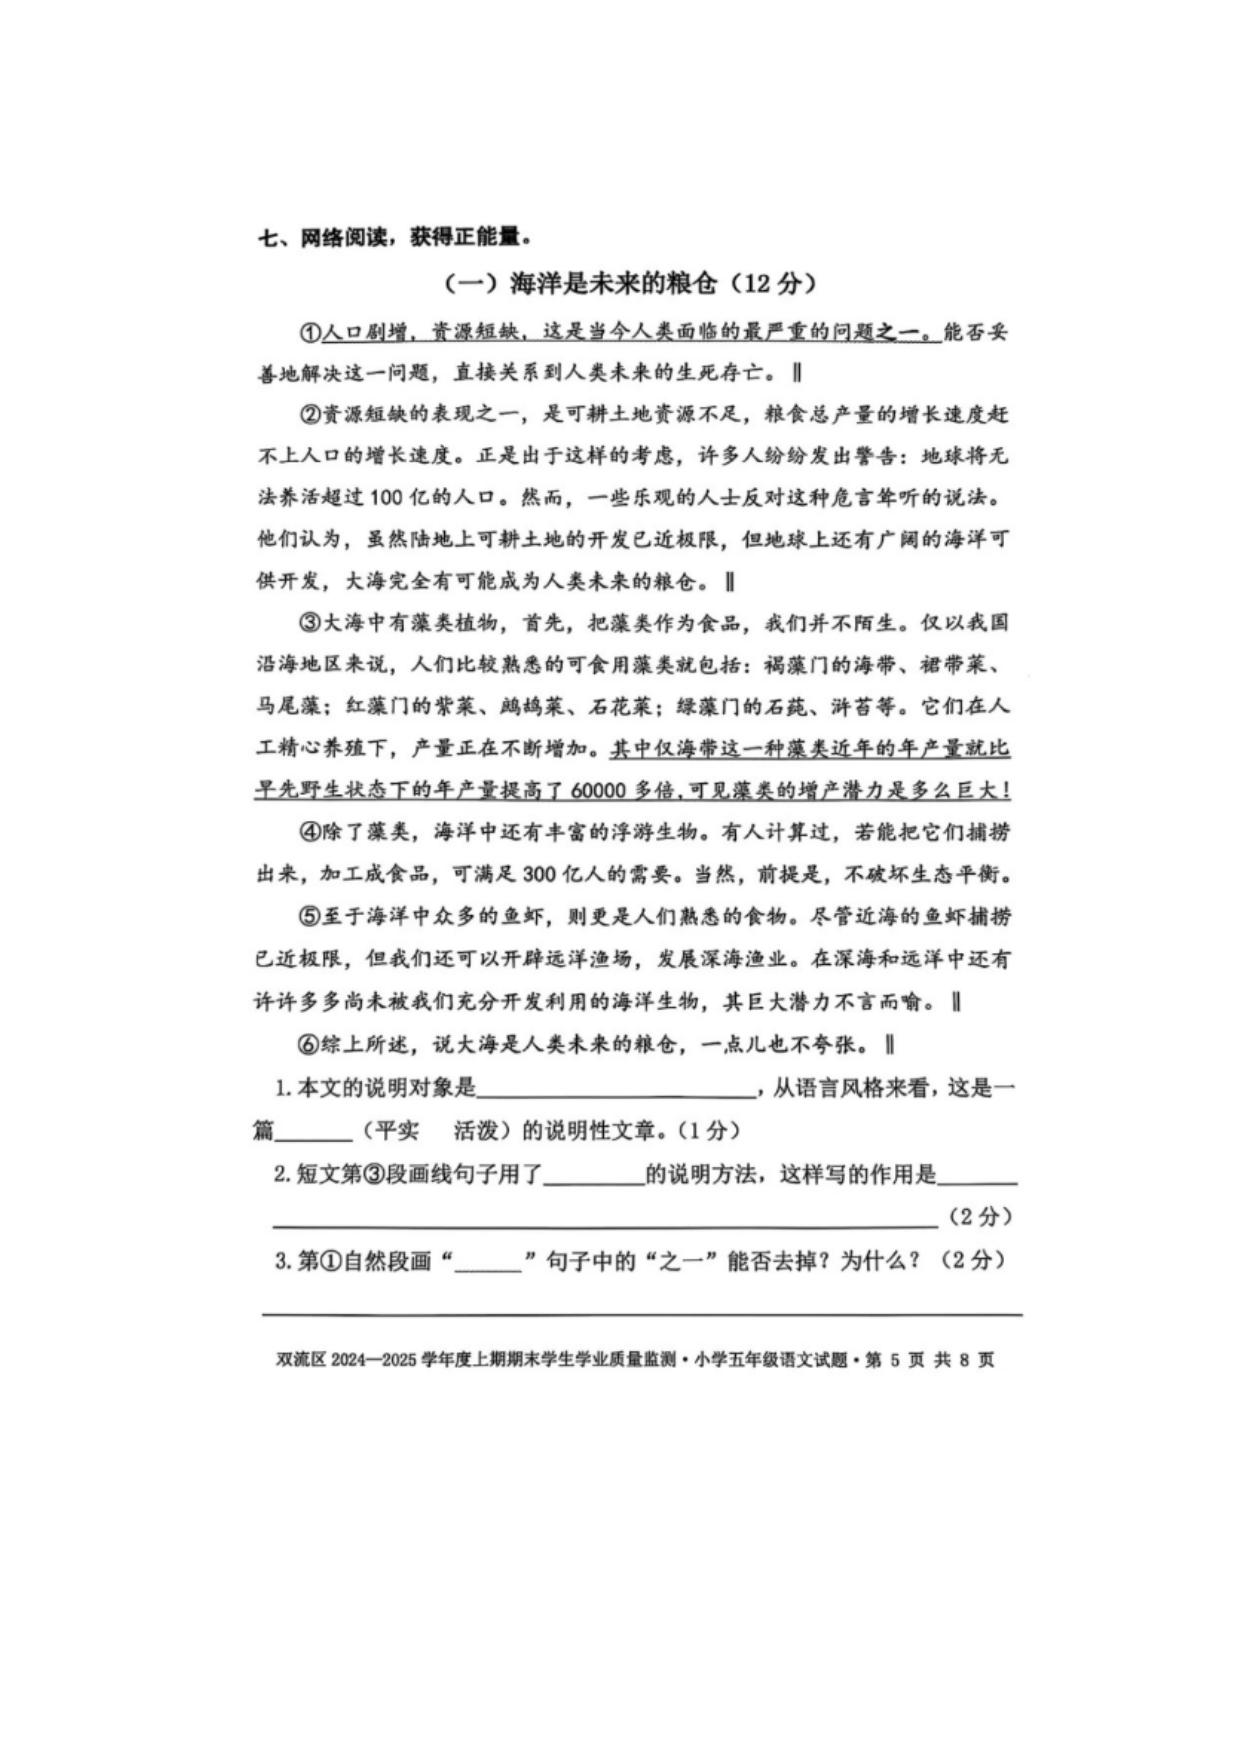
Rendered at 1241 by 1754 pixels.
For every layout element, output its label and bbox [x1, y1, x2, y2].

picture [187, 162, 1053, 1387]
